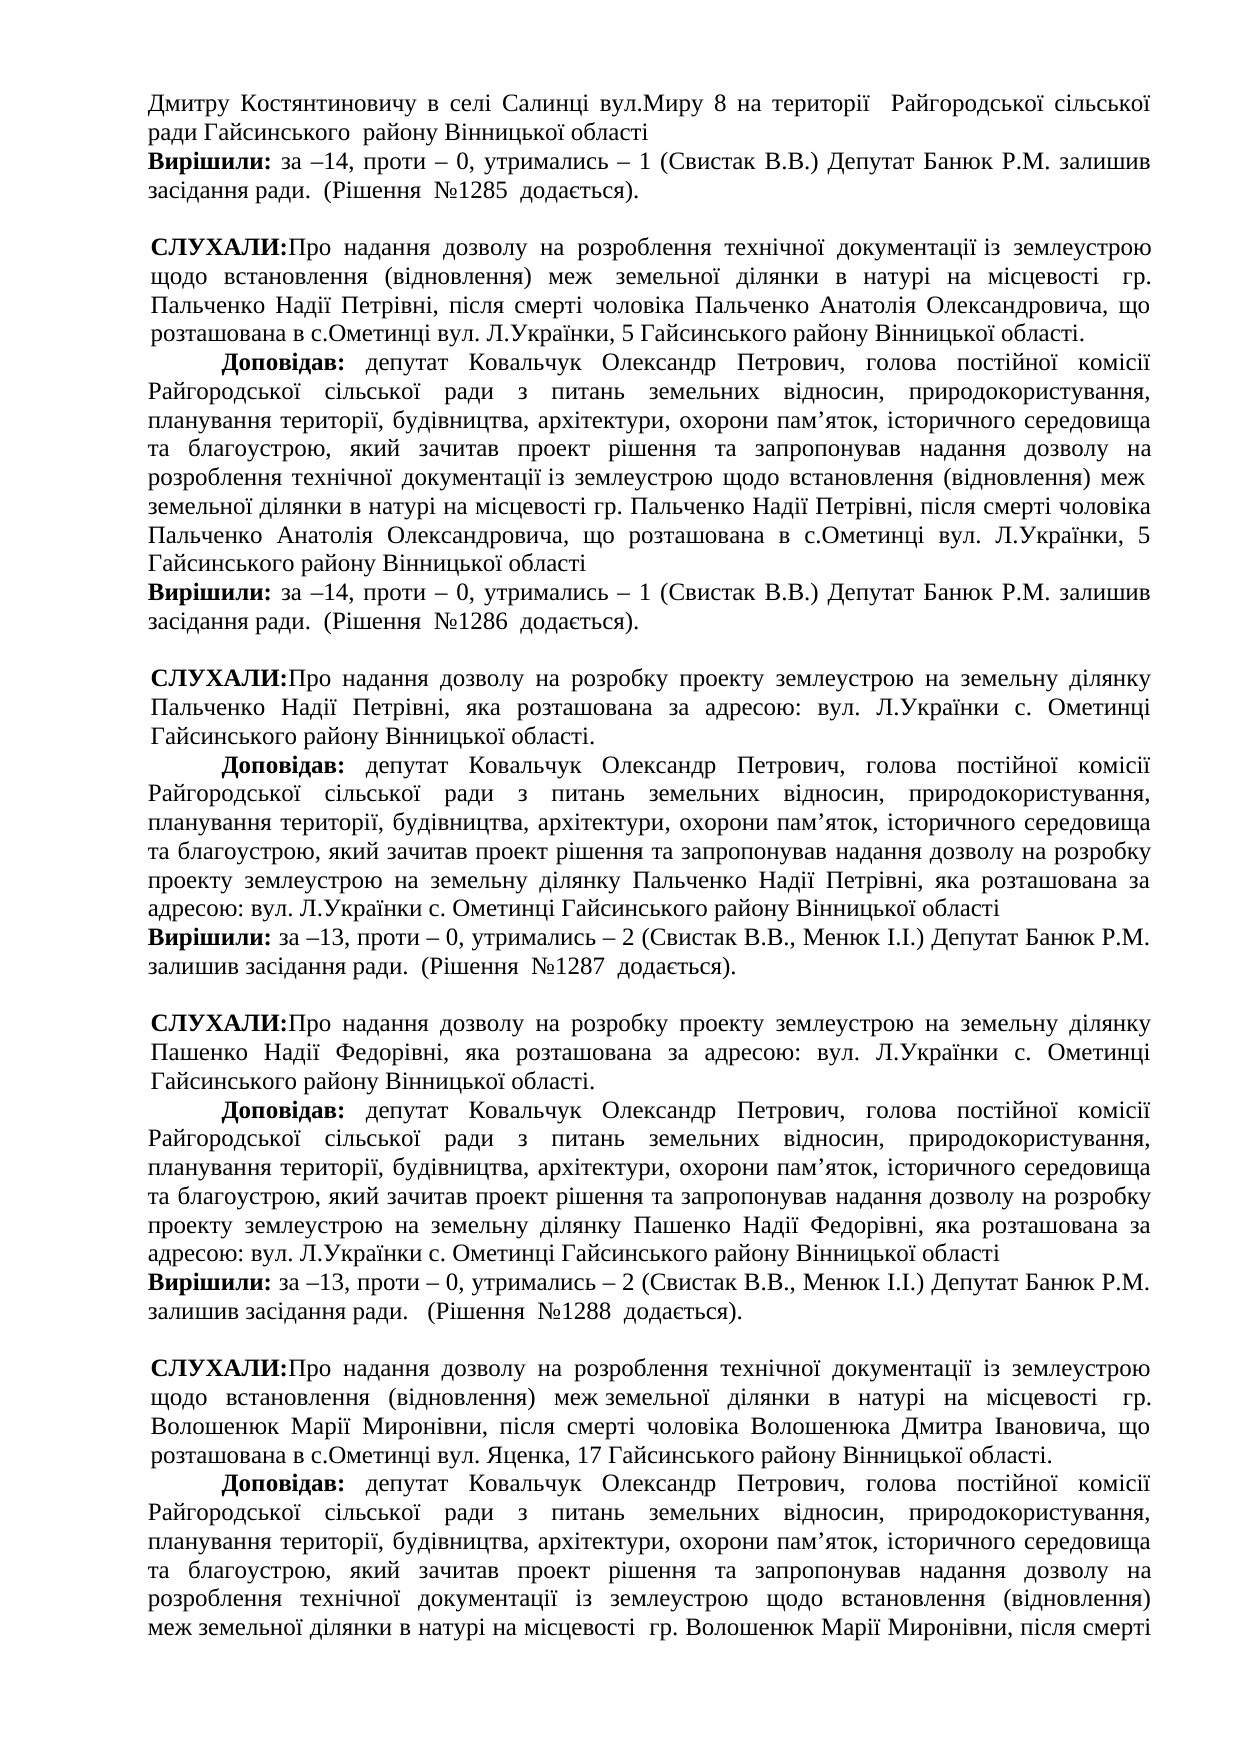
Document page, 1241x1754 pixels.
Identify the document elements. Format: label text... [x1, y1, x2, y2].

text СЛУХАЛИ:Про надання дозволу на розроблення технічної документації із землеустрою щодо встановлення (відновлення) меж земельної ділянки в натурі на місцевості гр. Волошенюк Марії Миронівни, після смерті чоловіка Волошенюка Дмитра Івановича, що розташована в с.Ометинці вул. Яценка, 17 Гайсинського району Вінницької області. [150, 1353, 1152, 1468]
text Доповідав: депутат Ковальчук Олександр Петрович, голова постійної комісії Райгородської сільської ради з питань земельних відносин, природокористування, планування території, будівництва, архітектури, охорони пам’яток, історичного середовища та благоустрою, який зачитав проект рішення та запропонував надання дозволу на розробку проекту землеустрою на земельну ділянку Пашенко Надії Федорівні, яка розташована за адресою: вул. Л.Українки с. Ометинці Гайсинського району Вінницької області [148, 1095, 1152, 1267]
text Доповідав: депутат Ковальчук Олександр Петрович, голова постійної комісії Райгородської сільської ради з питань земельних відносин, природокористування, планування території, будівництва, архітектури, охорони пам’яток, історичного середовища та благоустрою, який зачитав проект рішення та запропонував надання дозволу на розроблення технічної документації із землеустрою щодо встановлення (відновлення) меж земельної ділянки в натурі на місцевості гр. Пальченко Надії Петрівні, після смерті чоловіка Пальченко Анатолія Олександровича, що розташована в с.Ометинці вул. Л.Українки, 5 Гайсинського району Вінницької області [148, 347, 1152, 577]
text СЛУХАЛИ:Про надання дозволу на розробку проекту землеустрою на земельну ділянку Пальченко Надії Петрівні, яка розташована за адресою: вул. Л.Українки с. Ометинці Гайсинського району Вінницької області. [150, 663, 1152, 750]
text Вирішили: за –13, проти – 0, утримались – 2 (Свистак В.В., Менюк І.І.) Депутат Банюк Р.М. залишив засідання ради. (Рішення №1288 додається). [148, 1267, 1152, 1325]
text Вирішили: за –14, проти – 0, утримались – 1 (Свистак В.В.) Депутат Банюк Р.М. залишив засідання ради. (Рішення №1285 додається). [148, 146, 1152, 203]
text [148, 1468, 1152, 1641]
text СЛУХАЛИ:Про надання дозволу на розробку проекту землеустрою на земельну ділянку Пашенко Надії Федорівні, яка розташована за адресою: вул. Л.Українки с. Ометинці Гайсинського району Вінницької області. [150, 1008, 1152, 1095]
text Вирішили: за –14, проти – 0, утримались – 1 (Свистак В.В.) Депутат Банюк Р.М. залишив засідання ради. (Рішення №1286 додається). [148, 577, 1152, 635]
text СЛУХАЛИ:Про надання дозволу на розроблення технічної документації із землеустрою щодо встановлення (відновлення) меж земельної ділянки в натурі на місцевості гр. Пальченко Надії Петрівні, після смерті чоловіка Пальченко Анатолія Олександровича, що розташована в с.Ометинці вул. Л.Українки, 5 Гайсинського району Вінницької області. [150, 232, 1152, 347]
text Вирішили: за –13, проти – 0, утримались – 2 (Свистак В.В., Менюк І.І.) Депутат Банюк Р.М. залишив засідання ради. (Рішення №1287 додається). [148, 922, 1152, 980]
text Доповідав: депутат Ковальчук Олександр Петрович, голова постійної комісії Райгородської сільської ради з питань земельних відносин, природокористування, планування території, будівництва, архітектури, охорони пам’яток, історичного середовища та благоустрою, який зачитав проект рішення та запропонував надання дозволу на розробку проекту землеустрою на земельну ділянку Пальченко Надії Петрівні, яка розташована за адресою: вул. Л.Українки с. Ометинці Гайсинського району Вінницької області [148, 750, 1152, 922]
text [148, 88, 1152, 146]
